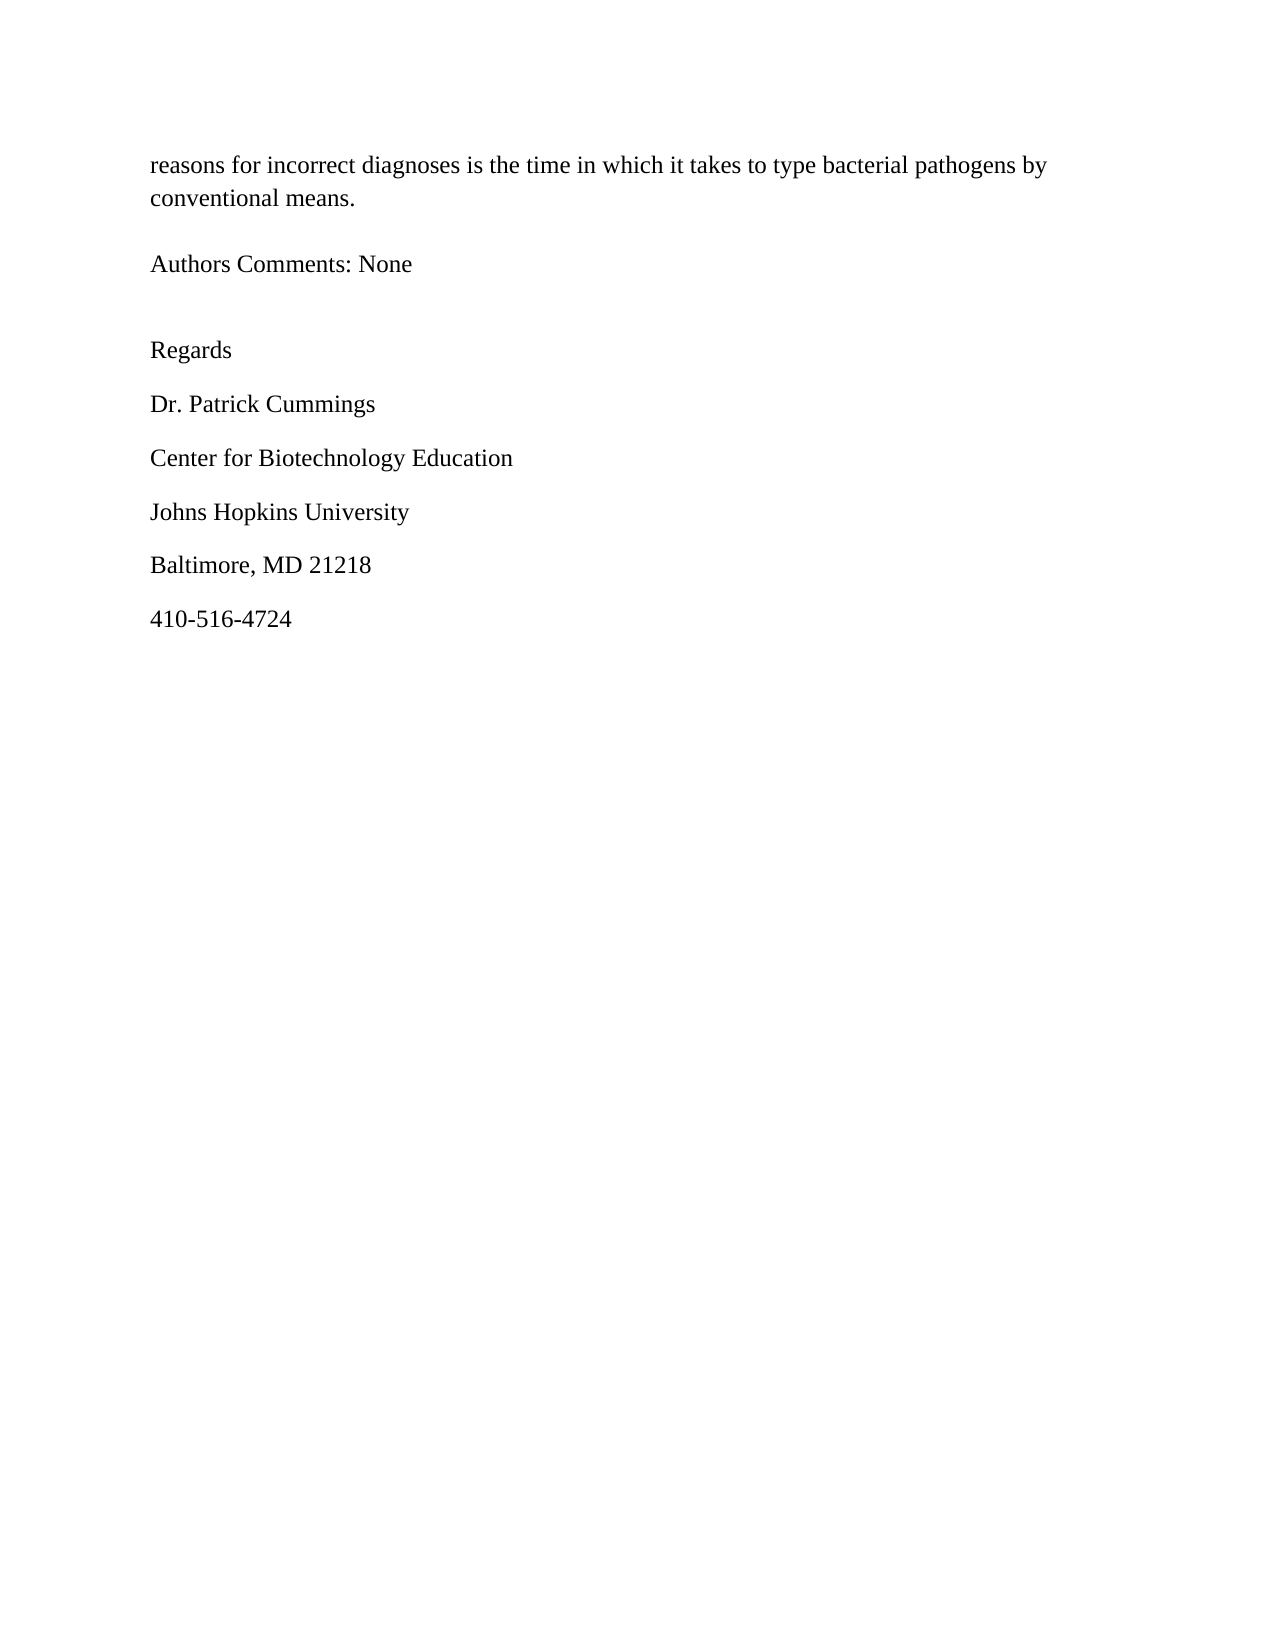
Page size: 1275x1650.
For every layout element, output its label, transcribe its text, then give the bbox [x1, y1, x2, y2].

text Johns Hopkins University [150, 497, 1125, 525]
text Dr. Patrick Cummings [150, 389, 1125, 418]
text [150, 150, 1125, 310]
text Baltimore, MD 21218 [150, 550, 1125, 579]
text 410-516-4724 [150, 604, 1125, 633]
text Center for Biotechnology Education [150, 443, 1125, 471]
text Regards [150, 335, 1125, 364]
